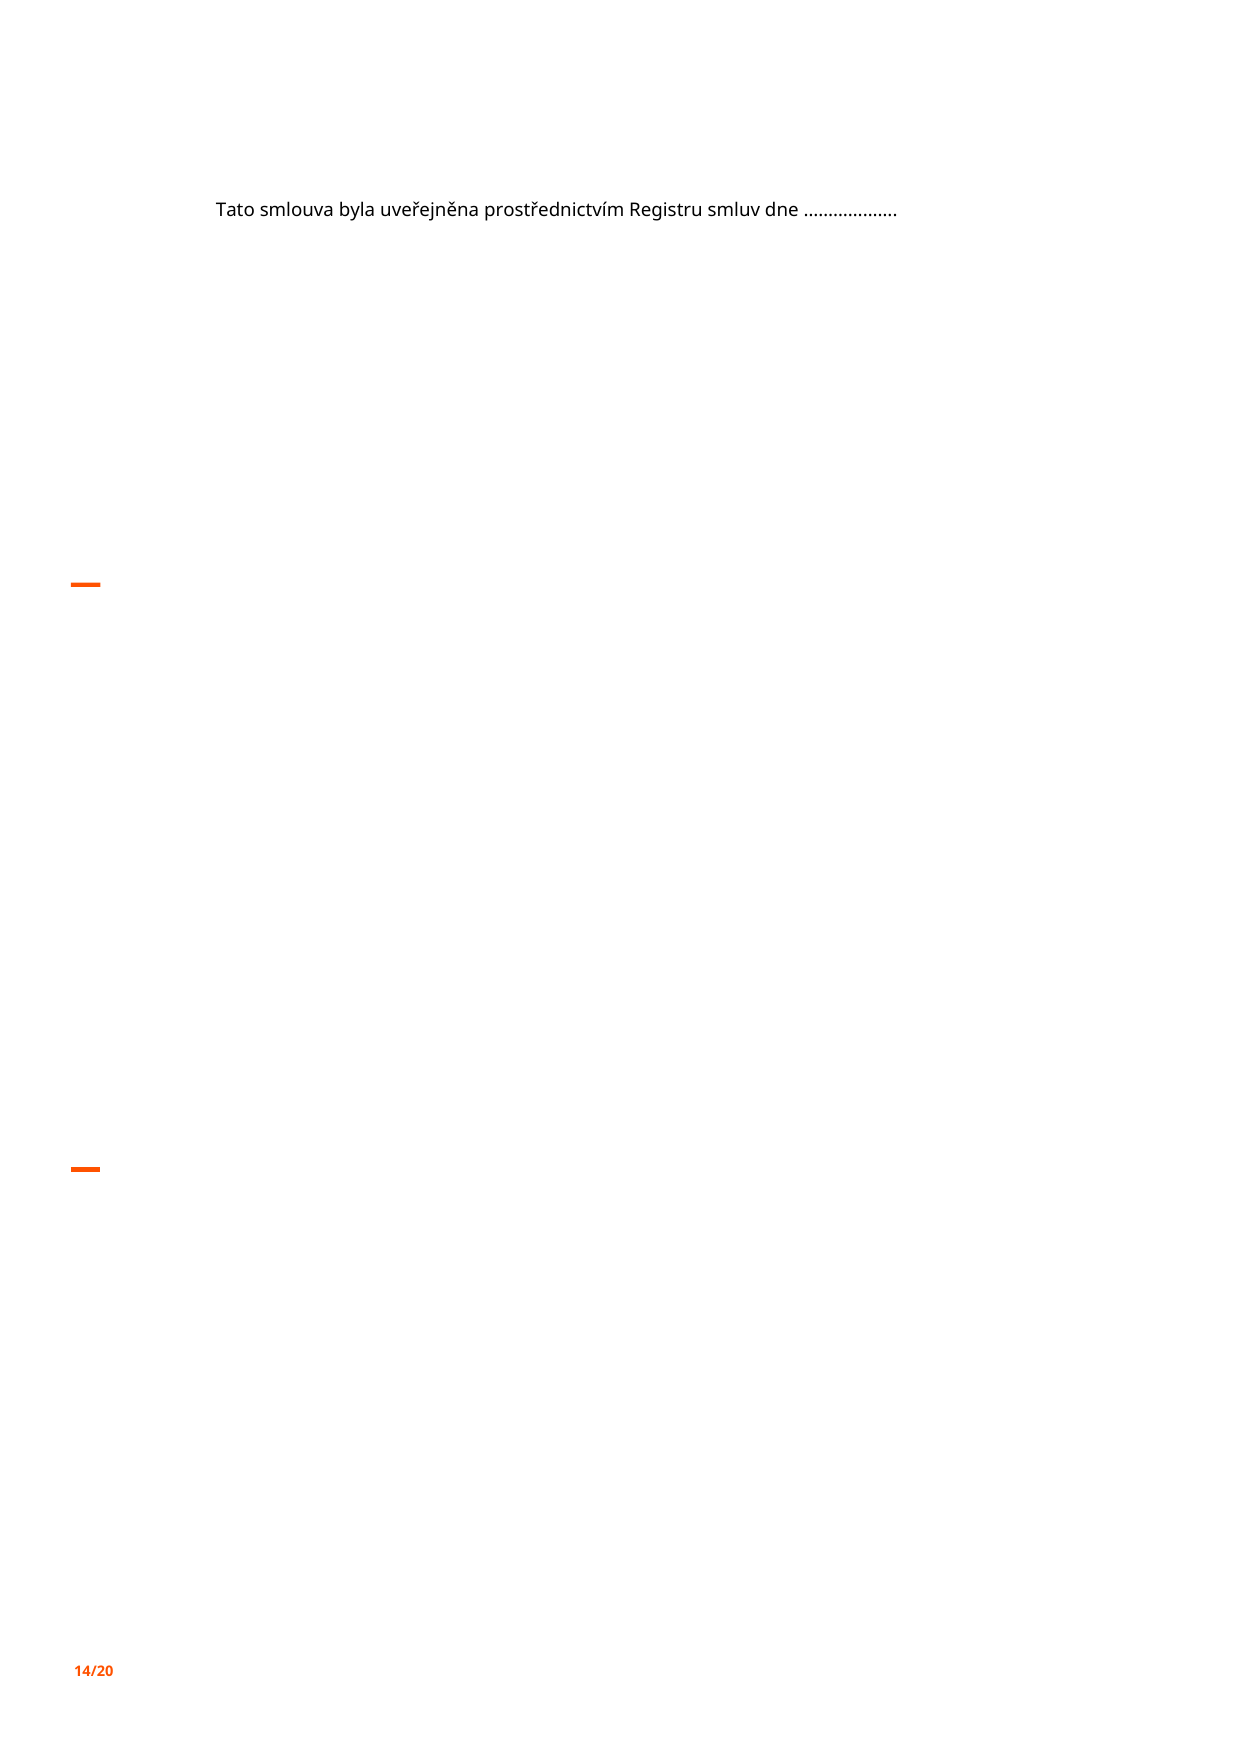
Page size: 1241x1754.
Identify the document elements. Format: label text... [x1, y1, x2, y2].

text Tato smlouva byla uveřejněna prostřednictvím Registru smluv dne ………………. [216, 197, 1122, 222]
